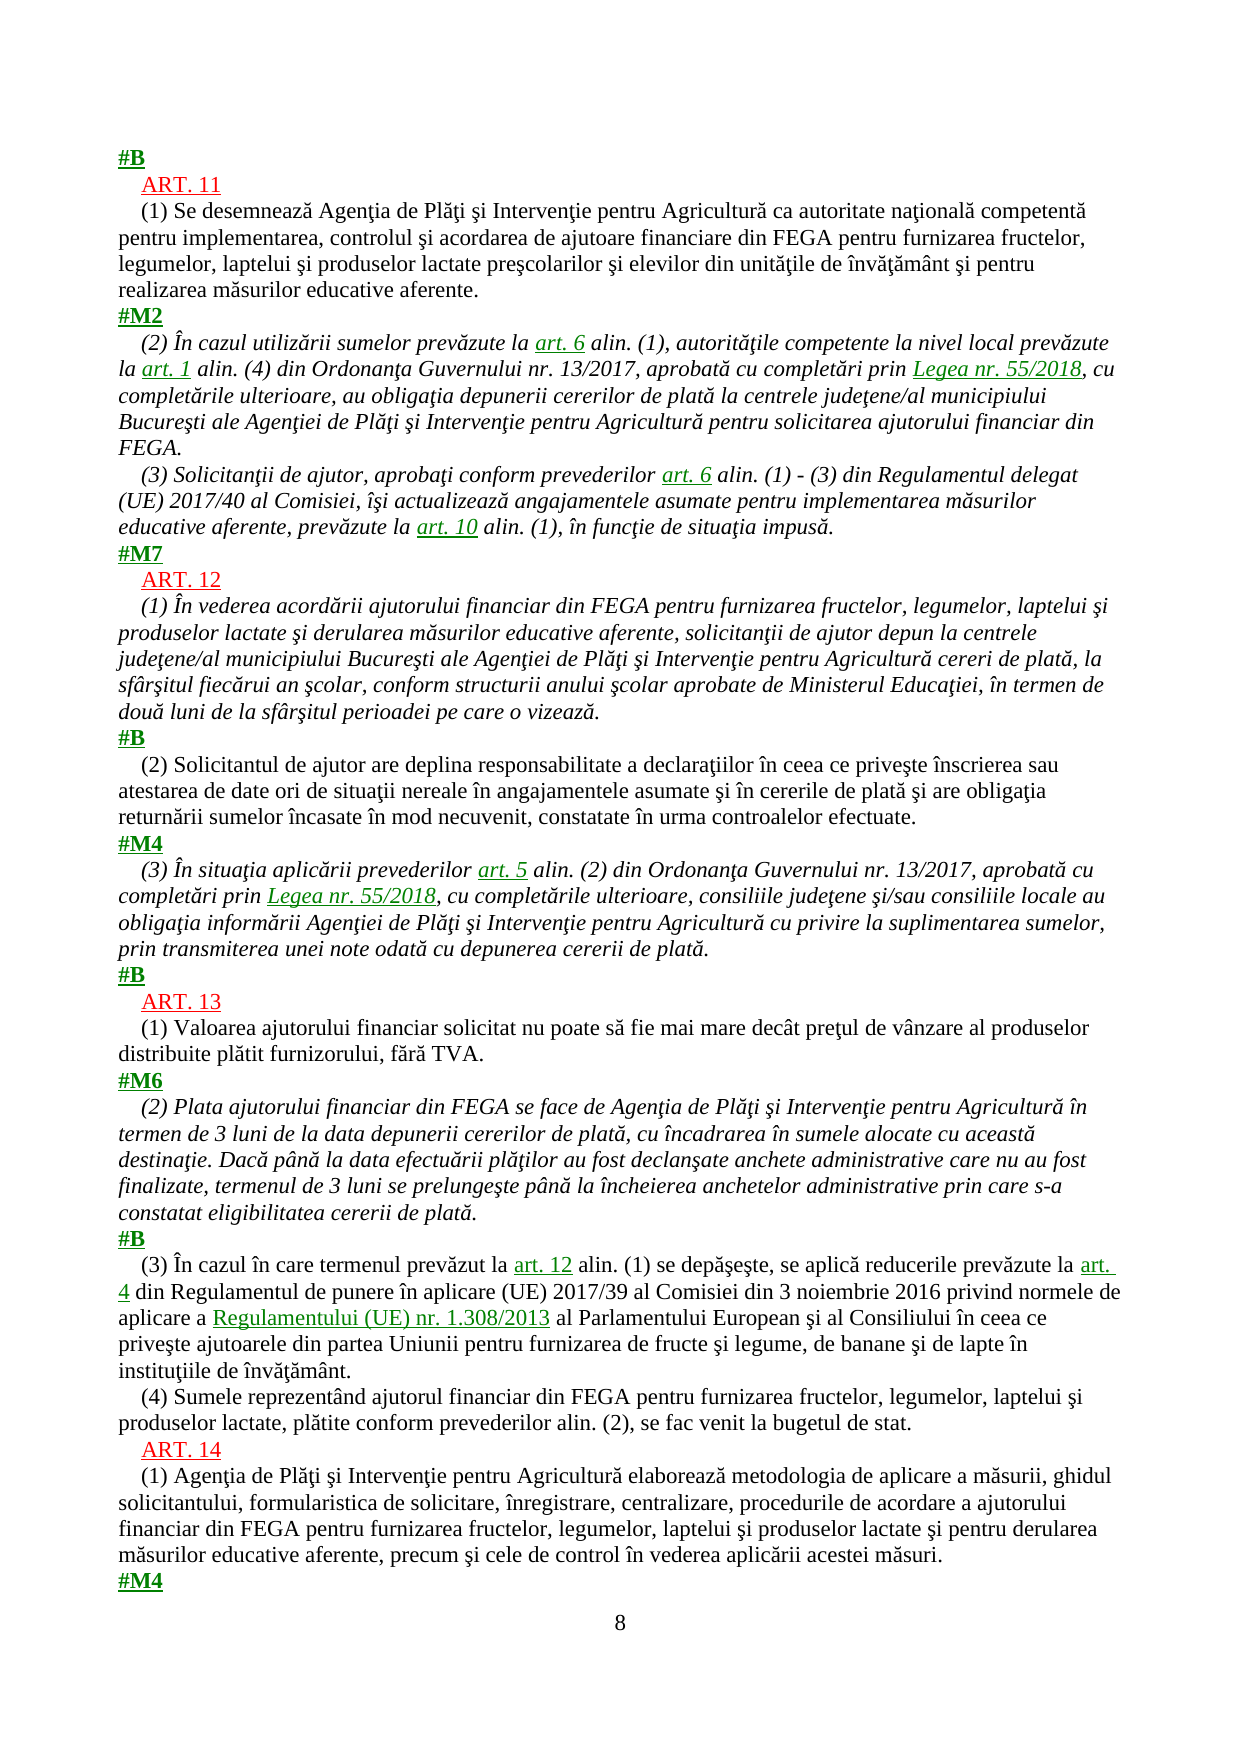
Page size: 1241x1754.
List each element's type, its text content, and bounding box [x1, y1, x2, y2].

text (1) Agenţia de Plăţi şi Intervenţie pentru Agricultură elaborează metodologia de aplicare a măsurii, ghidul solicitantului, formularistica de solicitare, înregistrare, centralizare, procedurile de acordare a ajutorului financiar din FEGA pentru furnizarea fructelor, legumelor, laptelui şi produselor lactate şi pentru derularea măsurilor educative aferente, precum şi cele de control în vederea aplicării acestei măsuri. [118, 1462, 1122, 1568]
text #B [118, 724, 1122, 751]
text (2) În cazul utilizării sumelor prevăzute la art. 6 alin. (1), autorităţile competente la nivel local prevăzute la art. 1 alin. (4) din Ordonanţa Guvernului nr. 13/2017, aprobată cu completări prin Legea nr. 55/2018, cu completările ulterioare, au obligaţia depunerii cererilor de plată la centrele judeţene/al municipiului Bucureşti ale Agenţiei de Plăţi şi Intervenţie pentru Agricultură pentru solicitarea ajutorului financiar din FEGA. [118, 329, 1122, 461]
text (3) Solicitanţii de ajutor, aprobaţi conform prevederilor art. 6 alin. (1) - (3) din Regulamentul delegat (UE) 2017/40 al Comisiei, îşi actualizează angajamentele asumate pentru implementarea măsurilor educative aferente, prevăzute la art. 10 alin. (1), în funcţie de situaţia impusă. [118, 461, 1122, 540]
text (2) Plata ajutorului financiar din FEGA se face de Agenţia de Plăţi şi Intervenţie pentru Agricultură în termen de 3 luni de la data depunerii cererilor de plată, cu încadrarea în sumele alocate cu această destinaţie. Dacă până la data efectuării plăţilor au fost declanşate anchete administrative care nu au fost finalizate, termenul de 3 luni se prelungeşte până la încheierea anchetelor administrative prin care s-a constatat eligibilitatea cererii de plată. [118, 1093, 1122, 1225]
text ART. 14 [118, 1436, 1122, 1462]
text (3) În situaţia aplicării prevederilor art. 5 alin. (2) din Ordonanţa Guvernului nr. 13/2017, aprobată cu completări prin Legea nr. 55/2018, cu completările ulterioare, consiliile judeţene şi/sau consiliile locale au obligaţia informării Agenţiei de Plăţi şi Intervenţie pentru Agricultură cu privire la suplimentarea sumelor, prin transmiterea unei note odată cu depunerea cererii de plată. [118, 856, 1122, 961]
text (1) Se desemnează Agenţia de Plăţi şi Intervenţie pentru Agricultură ca autoritate naţională competentă pentru implementarea, controlul şi acordarea de ajutoare financiare din FEGA pentru furnizarea fructelor, legumelor, laptelui şi produselor lactate preşcolarilor şi elevilor din unităţile de învăţământ şi pentru realizarea măsurilor educative aferente. [118, 197, 1122, 303]
text #M4 [118, 830, 1122, 856]
text ART. 13 [118, 988, 1122, 1014]
text (1) În vederea acordării ajutorului financiar din FEGA pentru furnizarea fructelor, legumelor, laptelui şi produselor lactate şi derularea măsurilor educative aferente, solicitanţii de ajutor depun la centrele judeţene/al municipiului Bucureşti ale Agenţiei de Plăţi şi Intervenţie pentru Agricultură cereri de plată, la sfârşitul fiecărui an şcolar, conform structurii anului şcolar aprobate de Ministerul Educaţiei, în termen de două luni de la sfârşitul perioadei pe care o vizează. [118, 592, 1122, 724]
text #M4 [118, 1568, 1122, 1594]
text #B [118, 961, 1122, 988]
text #M7 [118, 540, 1122, 566]
text #M6 [118, 1067, 1122, 1093]
text (1) Valoarea ajutorului financiar solicitat nu poate să fie mai mare decât preţul de vânzare al produselor distribuite plătit furnizorului, fără TVA. [118, 1014, 1122, 1067]
text ART. 11 [118, 171, 1122, 197]
text (4) Sumele reprezentând ajutorul financiar din FEGA pentru furnizarea fructelor, legumelor, laptelui şi produselor lactate, plătite conform prevederilor alin. (2), se fac venit la bugetul de stat. [118, 1383, 1122, 1436]
text (3) În cazul în care termenul prevăzut la art. 12 alin. (1) se depăşeşte, se aplică reducerile prevăzute la art. 4 din Regulamentul de punere în aplicare (UE) 2017/39 al Comisiei din 3 noiembrie 2016 privind normele de aplicare a Regulamentului (UE) nr. 1.308/2013 al Parlamentului European şi al Consiliului în ceea ce priveşte ajutoarele din partea Uniunii pentru furnizarea de fructe şi legume, de banane şi de lapte în instituţiile de învăţământ. [118, 1251, 1122, 1383]
text (2) Solicitantul de ajutor are deplina responsabilitate a declaraţiilor în ceea ce priveşte înscrierea sau atestarea de date ori de situaţii nereale în angajamentele asumate şi în cererile de plată şi are obligaţia returnării sumelor încasate în mod necuvenit, constatate în urma controalelor efectuate. [118, 751, 1122, 830]
text #M2 [118, 303, 1122, 329]
text #B [118, 144, 1122, 171]
text #B [118, 1225, 1122, 1251]
text ART. 12 [118, 566, 1122, 592]
